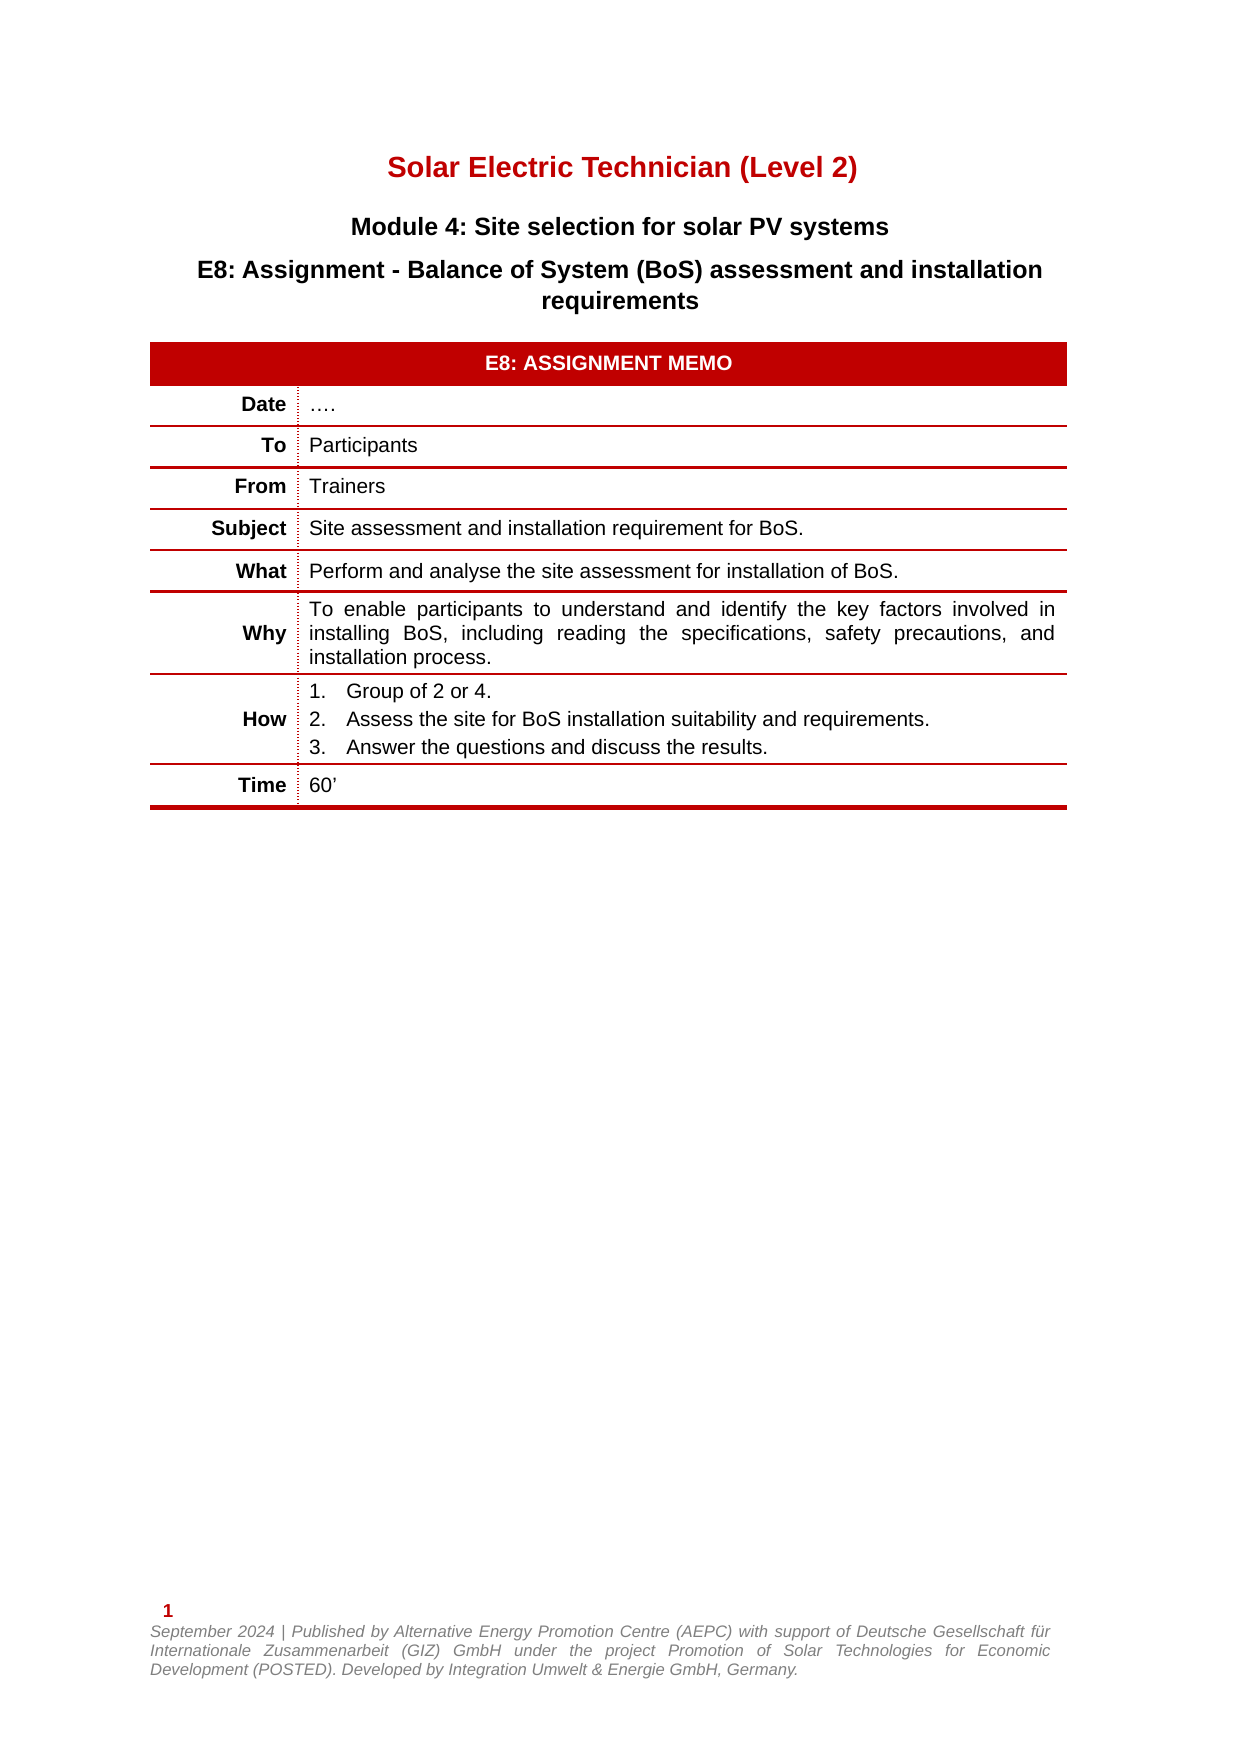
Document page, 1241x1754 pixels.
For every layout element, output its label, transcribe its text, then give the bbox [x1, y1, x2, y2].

table_cell What [150, 551, 298, 590]
table_cell Trainers [298, 469, 1067, 508]
table_cell Time [150, 765, 298, 805]
table_cell Why [150, 593, 298, 673]
table_cell Date [150, 386, 298, 425]
text Solar Electric Technician (Level 2) [150, 150, 1090, 183]
table_cell Site assessment and installation requirement for BoS. [298, 510, 1067, 549]
table_cell To enable participants to understand and identify the key factors involved in installing BoS, including reading the specifications, safety precautions, and installation process. [298, 593, 1067, 673]
table_header E8: ASSIGNMENT MEMO [150, 342, 1067, 384]
table_cell Participants [298, 427, 1067, 466]
table_cell Group of 2 or 4. Assess the site for BoS installation suitability and requirements. Answer the questions and discuss the results. [298, 675, 1067, 763]
text Module 4: Site selection for solar PV systems [150, 212, 1090, 240]
table_cell Subject [150, 510, 298, 549]
table_cell …. [298, 386, 1067, 425]
text E8: Assignment - Balance of System (BoS) assessment and installation requirements [150, 255, 1090, 315]
table_cell Perform and analyse the site assessment for installation of BoS. [298, 551, 1067, 590]
table_cell How [150, 675, 298, 763]
table_cell From [150, 469, 298, 508]
table_cell 60’ [298, 765, 1067, 805]
table_cell To [150, 427, 298, 466]
